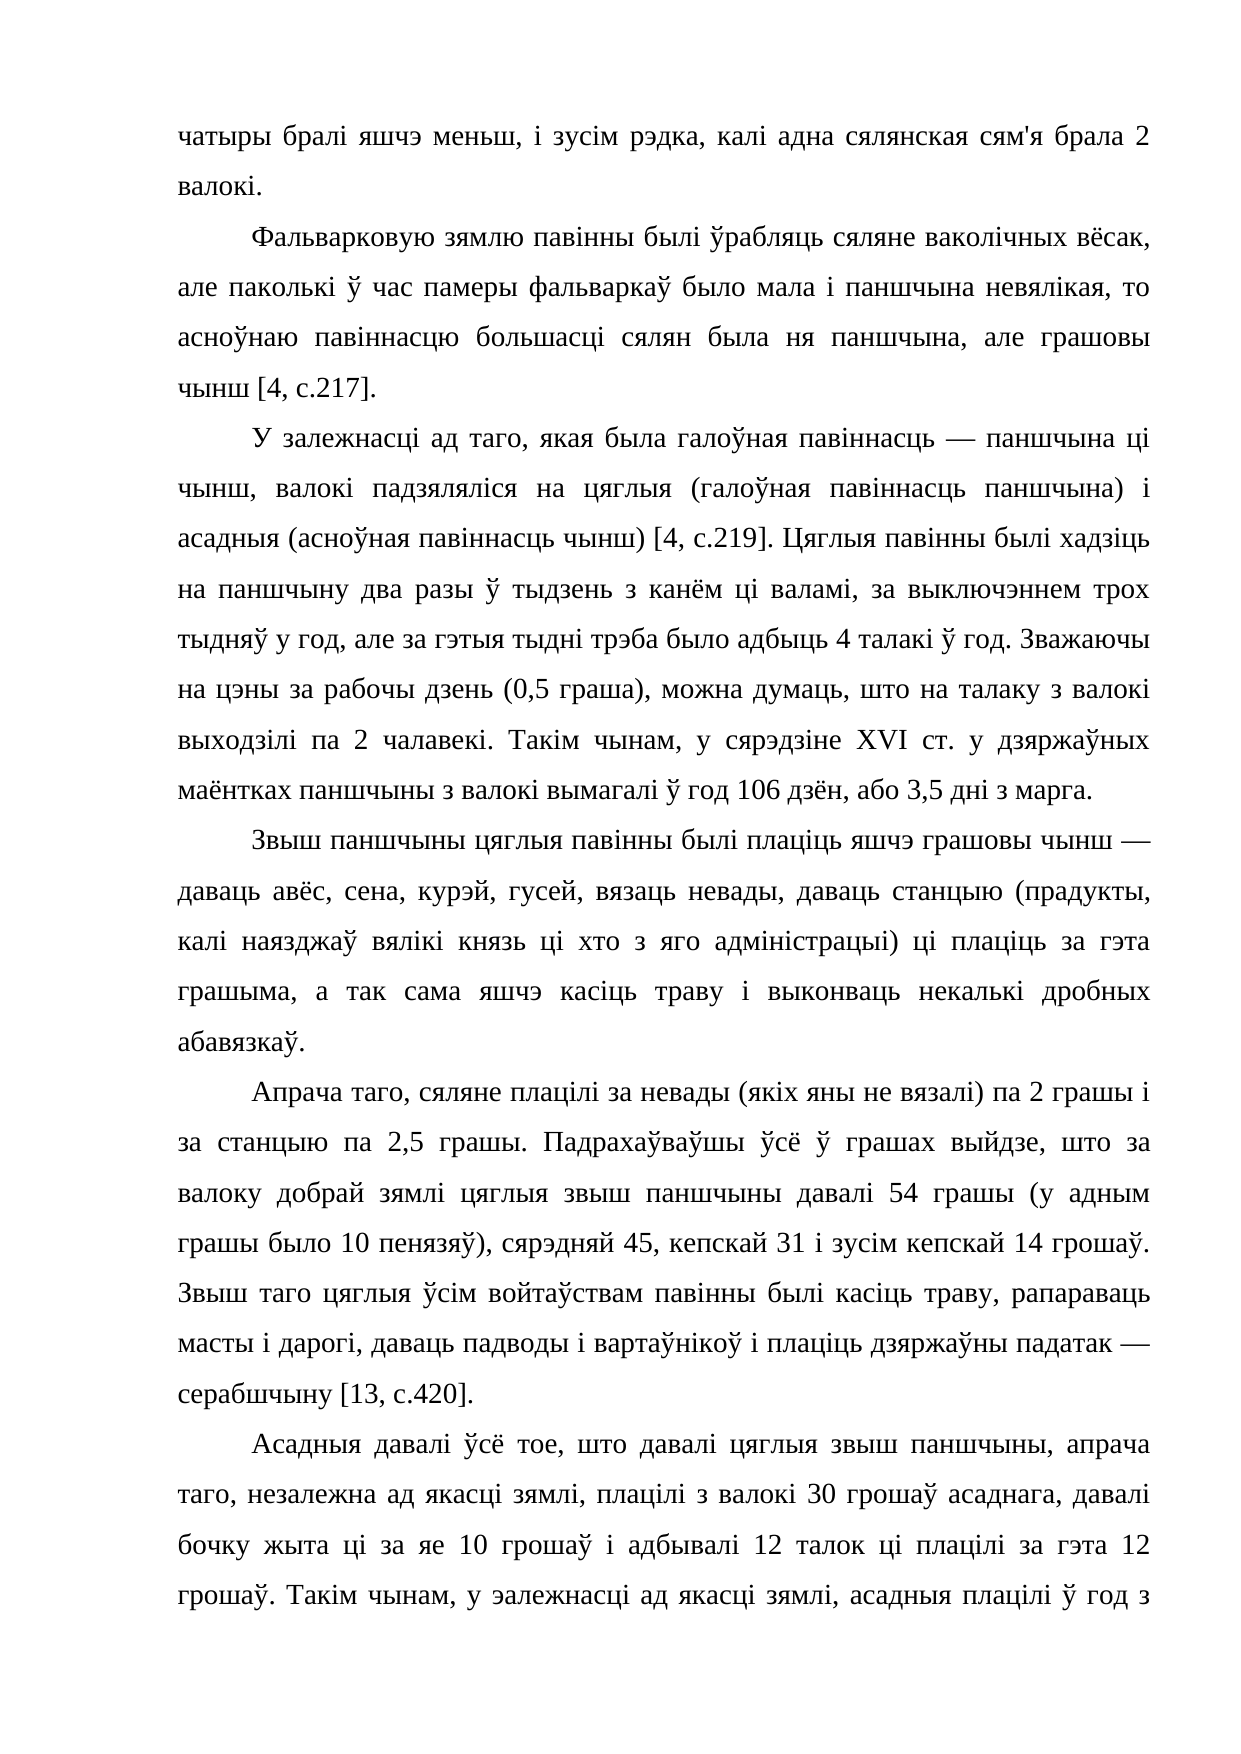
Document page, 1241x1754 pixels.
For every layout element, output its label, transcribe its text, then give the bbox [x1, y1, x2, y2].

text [177, 1426, 1152, 1611]
text Апрача таго, сяляне плацілі за невады (якіх яны не вязалі) па 2 грашы і за станцыю па 2,5 грашы. Падрахаўваўшы ўсё ў грашах выйдзе, што за валоку добрай зямлі цяглыя звыш паншчыны давалі 54 грашы (у адным грашы было 10 пенязяў), сярэдняй 45, кепскай 31 і зусім кепскай 14 грошаў. Звыш таго цяглыя ўсім войтаўствам павінны былі касіць траву, рапараваць масты і дарогі, даваць падводы і вартаўнікоў і плаціць дзяржаўны падатак — серабшчыну [13, с.420]. [177, 1074, 1152, 1409]
text Фальварковую зямлю павінны былі ўрабляць сяляне ваколічных вёсак, але паколькі ў час памеры фальваркаў было мала і паншчына невялікая, то асноўнаю павіннасцю большасці сялян была ня паншчына, але грашовы чынш [4, с.217]. [177, 219, 1152, 403]
text Звыш паншчыны цяглыя павінны былі плаціць яшчэ грашовы чынш — даваць авёс, сена, курэй, гусей, вязаць невады, даваць станцыю (прадукты, калі наязджаў вялікі князь ці хто з яго адміністрацыі) ці плаціць за гэта грашыма, а так сама яшчэ касіць траву і выконваць некалькі дробных абавязкаў. [177, 822, 1152, 1057]
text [177, 118, 1152, 202]
text У залежнасці ад таго, якая была галоўная павіннасць — паншчына ці чынш, валокі падзяляліся на цяглыя (галоўная павіннасць паншчына) і асадныя (асноўная павіннасць чынш) [4, с.219]. Цяглыя павінны былі хадзіць на паншчыну два разы ў тыдзень з канём ці валамі, за выключэннем трох тыдняў у год, але за гэтыя тыдні трэба было адбыць 4 талакі ў год. Зважаючы на цэны за рабочы дзень (0,5 граша), можна думаць, што на талаку з валокі выходзілі па 2 чалавекі. Такім чынам, у сярэдзіне XVI ст. у дзяржаўных маёнтках паншчыны з валокі вымагалі ў год 106 дзён, або 3,5 дні з марга. [177, 420, 1152, 806]
